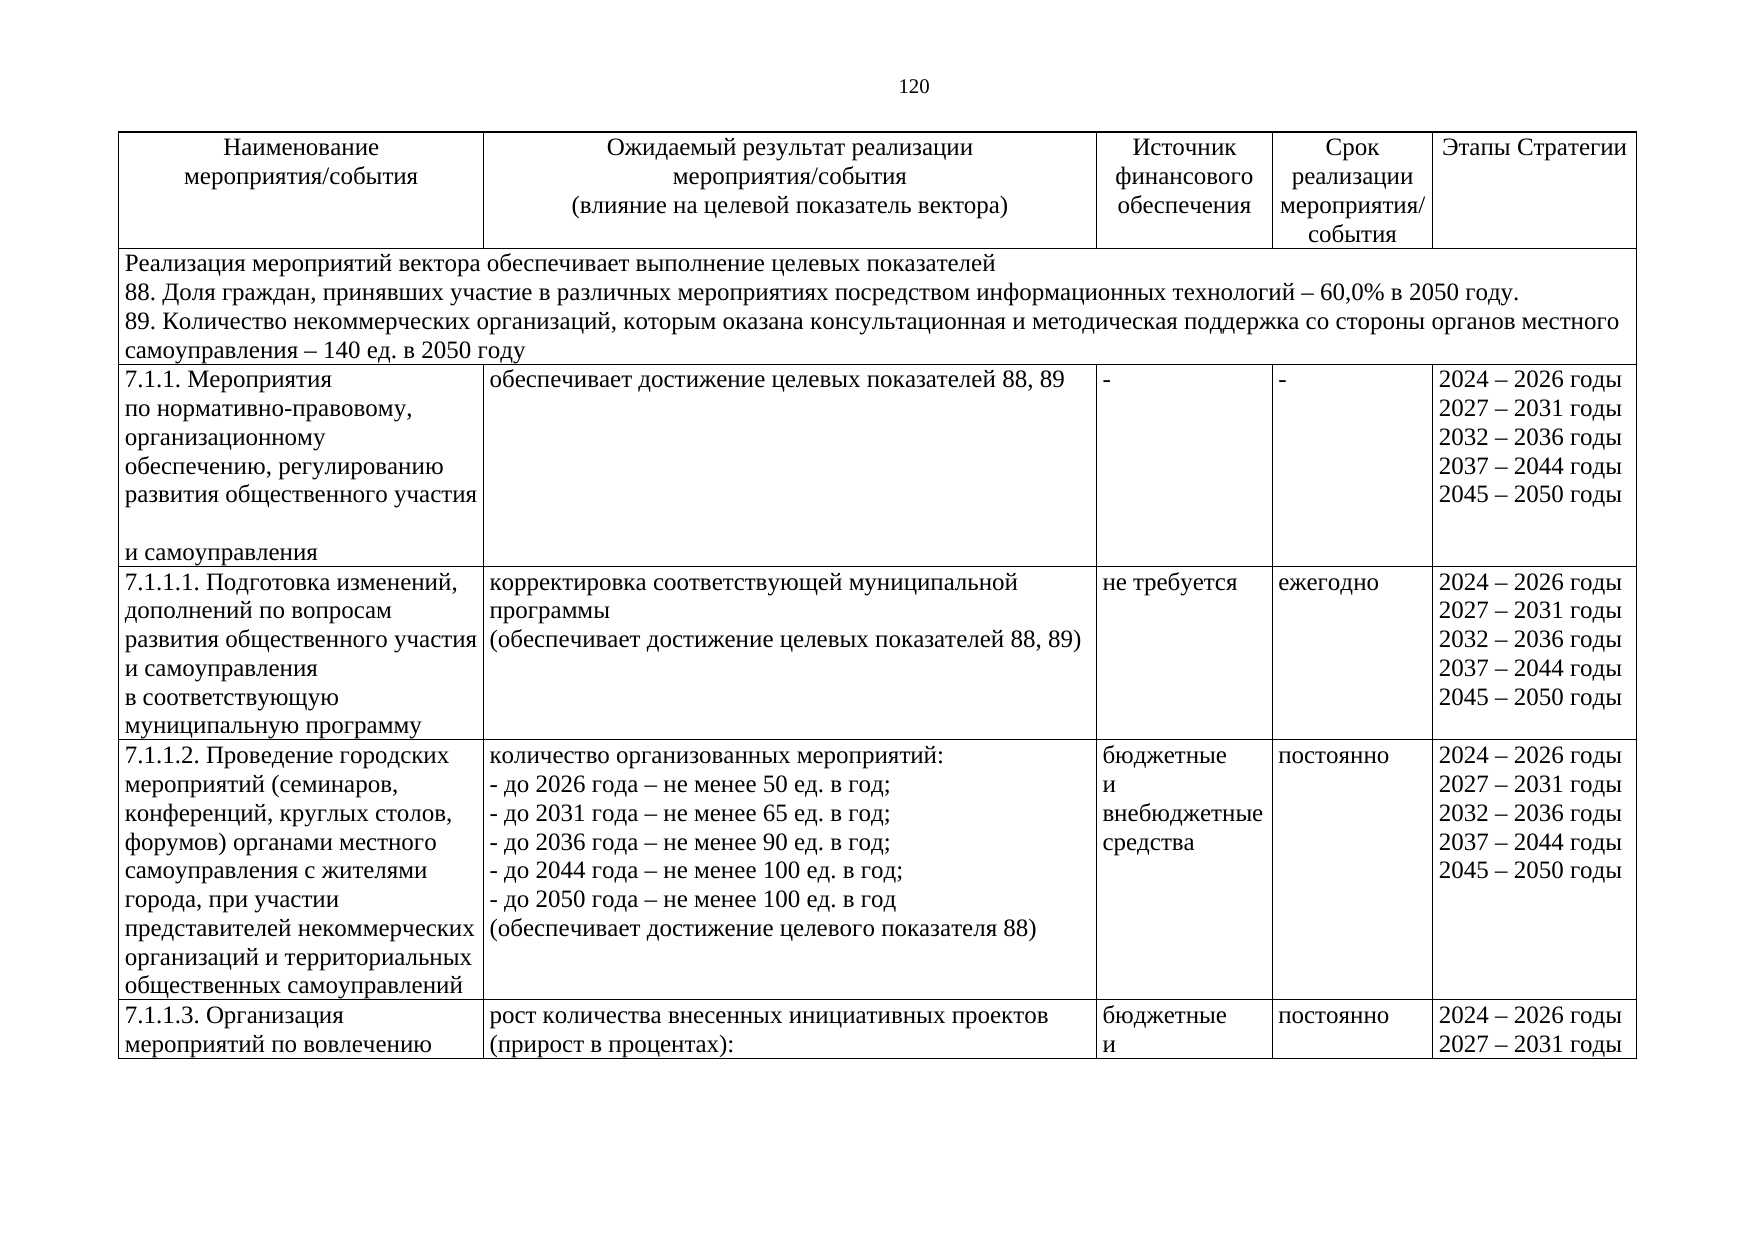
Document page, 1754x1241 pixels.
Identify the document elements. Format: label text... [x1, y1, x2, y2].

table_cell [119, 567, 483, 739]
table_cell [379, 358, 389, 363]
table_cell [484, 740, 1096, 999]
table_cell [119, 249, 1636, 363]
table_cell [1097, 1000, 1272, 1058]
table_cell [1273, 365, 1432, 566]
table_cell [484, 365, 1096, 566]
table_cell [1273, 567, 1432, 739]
table_header Этапы Стратегии [1433, 133, 1636, 247]
table_header Наименование мероприятия/события [119, 133, 483, 247]
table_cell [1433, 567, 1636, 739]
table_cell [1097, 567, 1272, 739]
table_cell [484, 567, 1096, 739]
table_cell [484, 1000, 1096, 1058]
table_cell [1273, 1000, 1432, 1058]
table_header Срок реализации мероприятия/ события [1273, 133, 1432, 247]
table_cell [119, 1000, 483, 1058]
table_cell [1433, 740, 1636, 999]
table_header Источник финансового обеспечения [1097, 133, 1272, 247]
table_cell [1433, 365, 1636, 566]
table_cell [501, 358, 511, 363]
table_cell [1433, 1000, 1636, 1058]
table_header Ожидаемый результат реализации мероприятия/события (влияние на целевой показатель вектора) [484, 133, 1096, 247]
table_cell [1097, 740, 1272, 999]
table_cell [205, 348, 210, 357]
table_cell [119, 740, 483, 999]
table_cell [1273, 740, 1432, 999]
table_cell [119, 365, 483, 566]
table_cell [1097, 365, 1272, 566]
